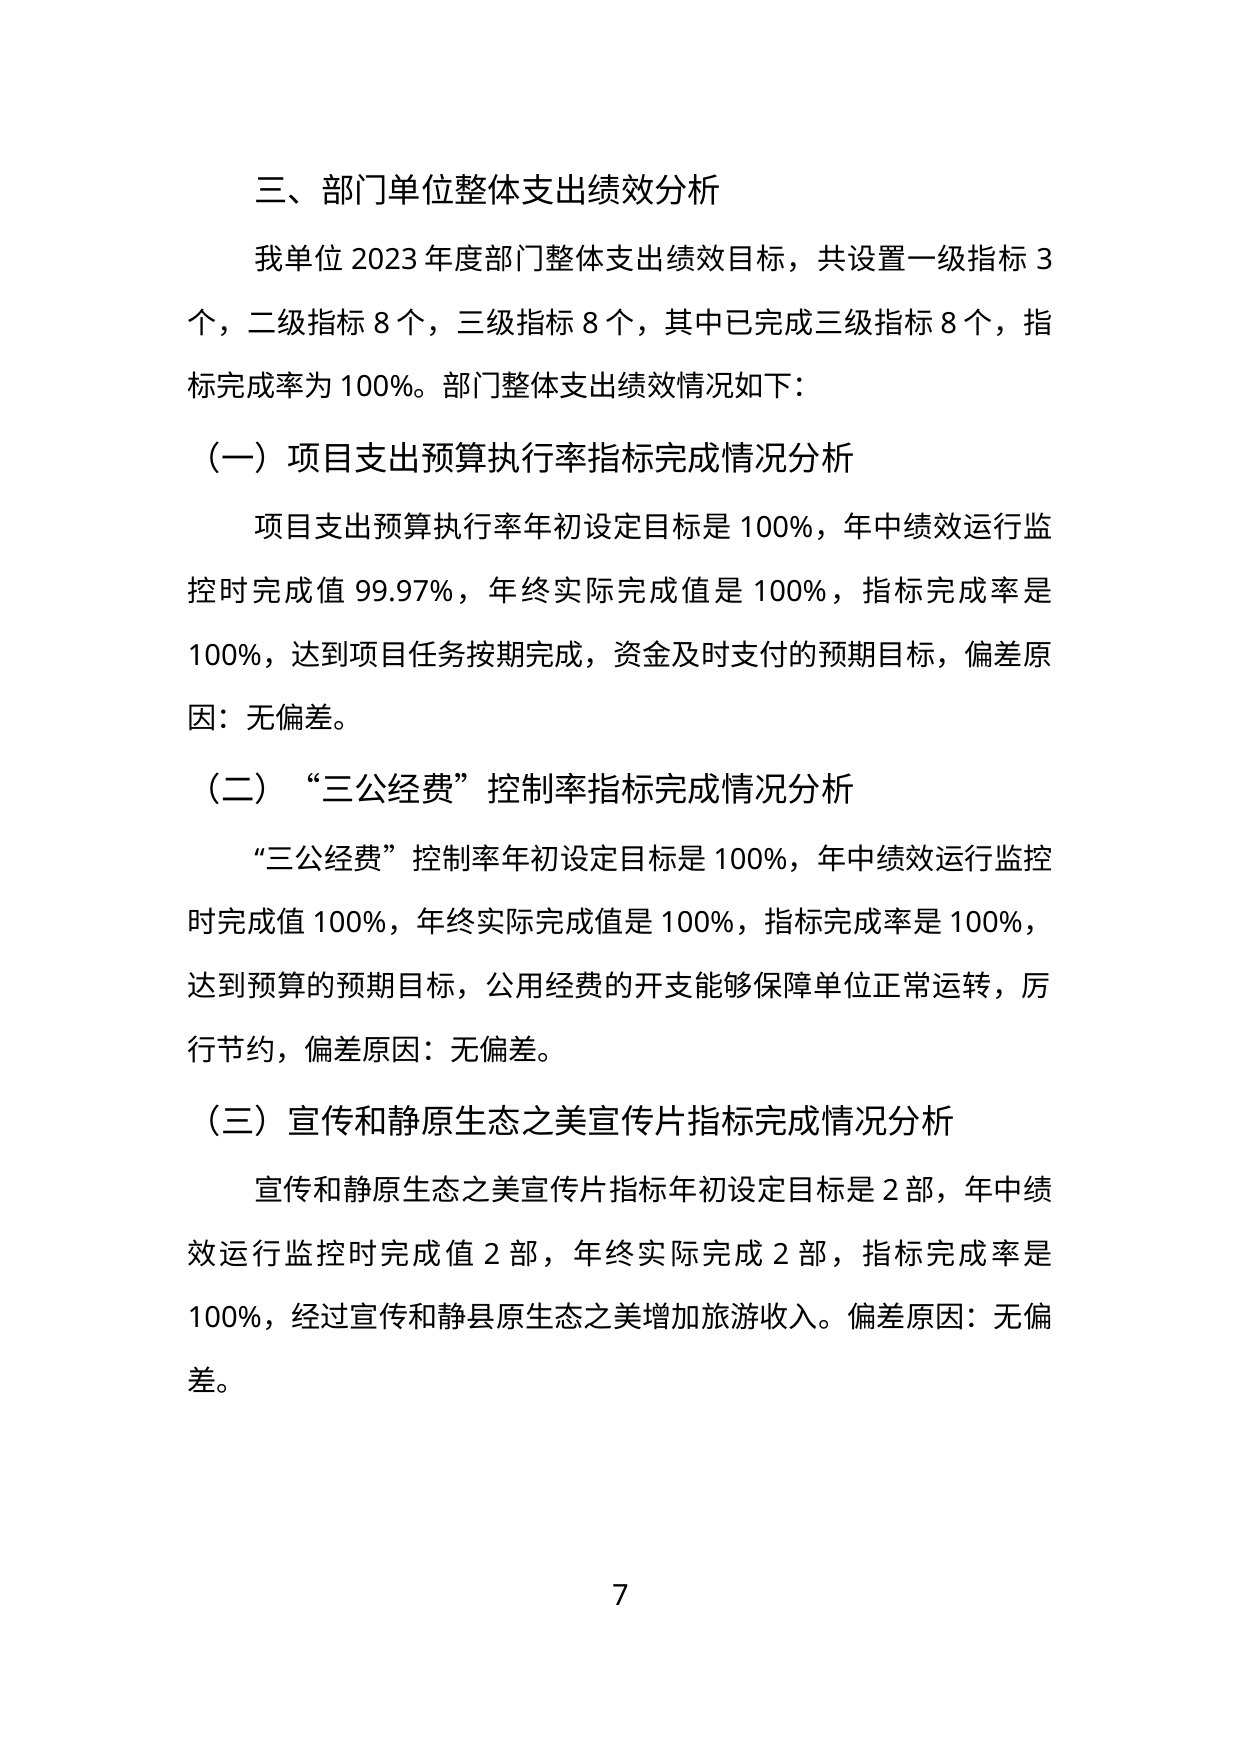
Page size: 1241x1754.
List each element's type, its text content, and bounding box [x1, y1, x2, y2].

text 项目支出预算执行率年初设定目标是100%，年中绩效运行监控时完成值99.97%，年终实际完成值是100%，指标完成率是100%，达到项目任务按期完成，资金及时支付的预期目标，偏差原因：无偏差。 [187, 504, 1053, 737]
text 宣传和静原生态之美宣传片指标年初设定目标是2部，年中绩效运行监控时完成值2部，年终实际完成2部，指标完成率是100%，经过宣传和静县原生态之美增加旅游收入。偏差原因：无偏差。 [187, 1167, 1053, 1400]
subtitle （一）项目支出预算执行率指标完成情况分析 [187, 432, 1053, 480]
text “三公经费”控制率年初设定目标是100%，年中绩效运行监控时完成值100%，年终实际完成值是100%，指标完成率是100%，达到预算的预期目标，公用经费的开支能够保障单位正常运转，厉行节约，偏差原因：无偏差。 [187, 836, 1053, 1068]
subtitle （三）宣传和静原生态之美宣传片指标完成情况分析 [187, 1095, 1053, 1143]
subtitle （二）“三公经费”控制率指标完成情况分析 [187, 763, 1053, 811]
subtitle 三、部门单位整体支出绩效分析 [187, 163, 1053, 212]
text 我单位2023年度部门整体支出绩效目标，共设置一级指标3个，二级指标8个，三级指标8个，其中已完成三级指标8个，指标完成率为100%。部门整体支出绩效情况如下： [187, 236, 1053, 405]
